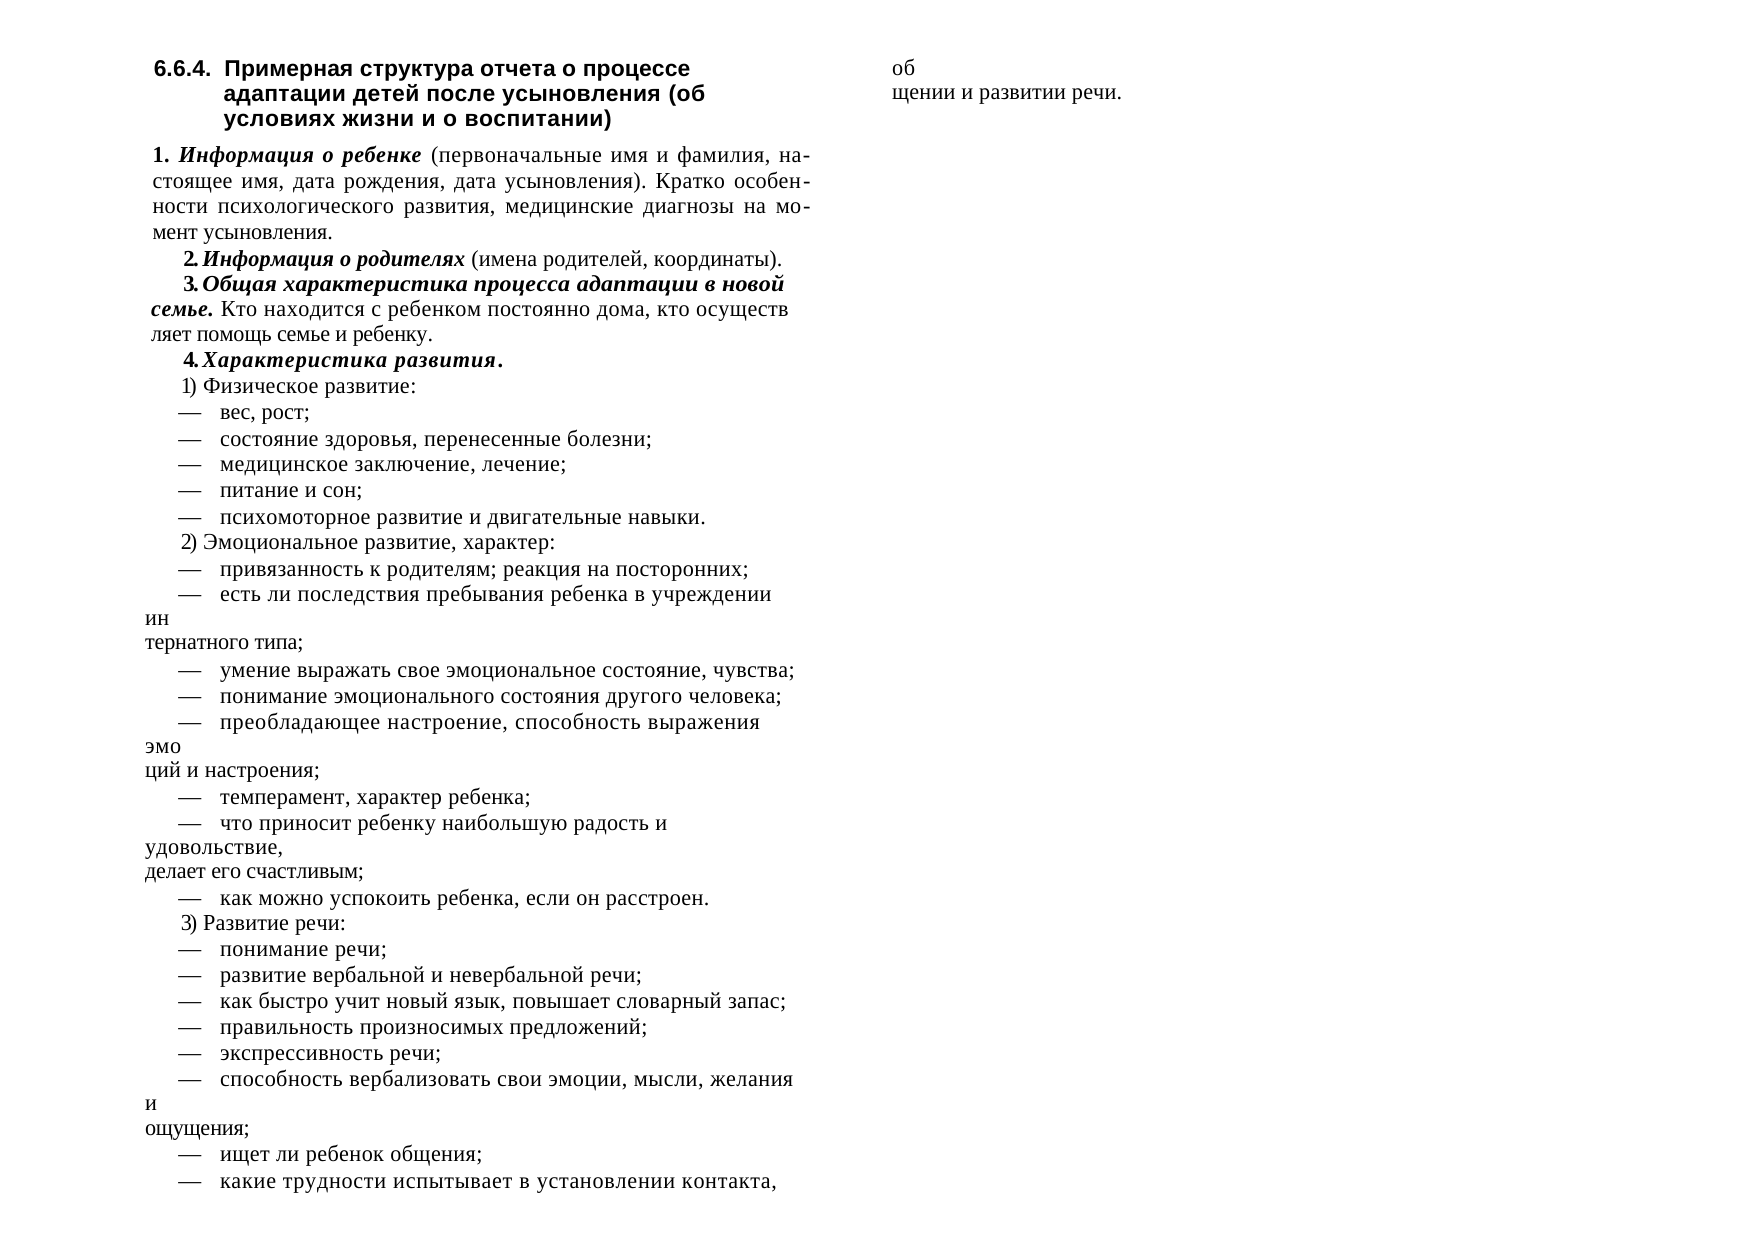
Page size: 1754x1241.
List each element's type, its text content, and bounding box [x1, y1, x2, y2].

list питание и сон; [178, 477, 810, 503]
list что приносит ребенку наибольшую радость и удовольствие, делает его счастливым; [145, 811, 810, 883]
list привязанность к родителям; реакция на посторонних; [178, 556, 810, 581]
list медицинское заключение, лечение; [178, 451, 810, 477]
text 2) Эмоциональное развитие, характер: [181, 529, 810, 555]
list Характеристика развития. [183, 347, 810, 373]
text 6.6.4. Примерная структура отчета о процессе адаптации детей после усыновления (об условиях жизни и о воспитании) [153, 57, 708, 132]
list темперамент, характер ребенка; [178, 783, 810, 809]
list вес, рост; [178, 399, 810, 424]
list правильность произносимых предложений; [178, 1014, 810, 1039]
text 3) Развитие речи: [181, 910, 810, 935]
list есть ли последствия пребывания ребенка в учреждении ин тернатного типа; [145, 583, 810, 654]
list развитие вербальной и невербальной речи; [178, 962, 810, 988]
list Информация о родителях (имена родителей, координаты). [183, 246, 810, 271]
list экспрессивность речи; [178, 1039, 810, 1065]
list способность вербализовать свои эмоции, мысли, желания и ощущения; [145, 1067, 810, 1140]
text 1) Физическое развитие: [181, 373, 810, 399]
list понимание речи; [178, 936, 810, 961]
list преобладающее настроение, способность выражения эмо ций и настроения; [145, 710, 810, 782]
list какие трудности испытывает в установлении контакта, об щении и развитии речи. [892, 57, 1559, 104]
list ищет ли ребенок общения; [178, 1140, 810, 1167]
list понимание эмоционального состояния другого человека; [178, 682, 810, 708]
list какие трудности испытывает в установлении контакта, об щении и развитии речи. [145, 1169, 810, 1193]
list как быстро учит новый язык, повышает словарный запас; [178, 988, 810, 1014]
text 1. Информация о ребенке (первоначальные имя и фамилия, настоящее имя, дата рождения, дата усыновления). Кратко особенности психологического развития, медицинские диагнозы на момент усыновления. [152, 142, 810, 244]
list Общая характеристика процесса адаптации в новой семье. Кто находится с ребенком постоянно дома, кто осуществ ляет помощь семье и ребенку. [151, 272, 810, 346]
list состояние здоровья, перенесенные болезни; [178, 426, 810, 451]
list как можно успокоить ребенка, если он расстроен. [178, 885, 810, 910]
list психомоторное развитие и двигательные навыки. [178, 503, 810, 529]
list умение выражать свое эмоциональное состояние, чувства; [178, 656, 810, 682]
